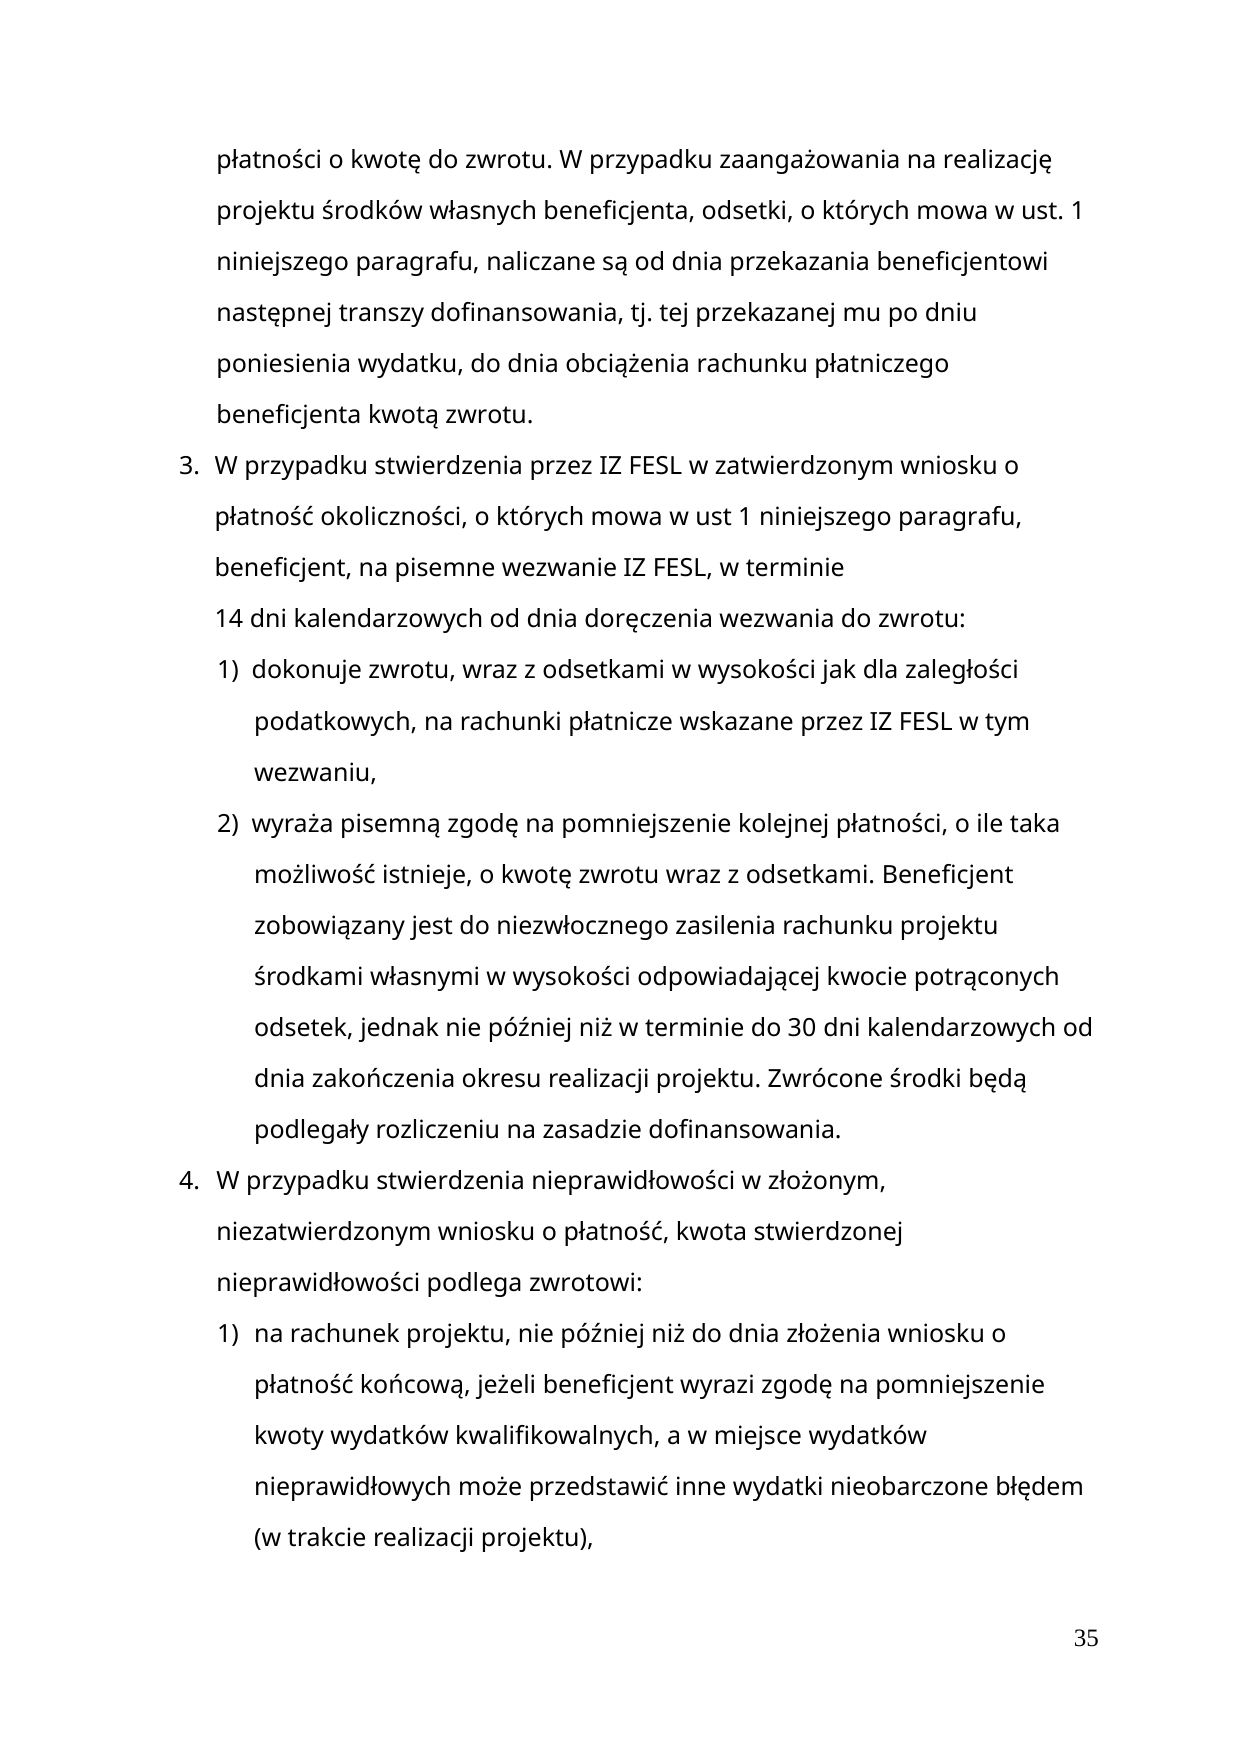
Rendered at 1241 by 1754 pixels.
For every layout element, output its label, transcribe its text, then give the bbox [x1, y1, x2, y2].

list na rachunek projektu, nie później niż do dnia złożenia wniosku o płatność końcową, jeżeli beneficjent wyrazi zgodę na pomniejszenie kwoty wydatków kwalifikowalnych, a w miejsce wydatków nieprawidłowych może przedstawić inne wydatki nieobarczone błędem (w trakcie realizacji projektu), [217, 1316, 1098, 1554]
list W przypadku stwierdzenia przez IZ FESL w zatwierdzonym wniosku o płatność okoliczności, o których mowa w ust 1 niniejszego paragrafu, beneficjent, na pisemne wezwanie IZ FESL, w terminie 14 dni kalendarzowych od dnia doręczenia wezwania do zwrotu: [179, 448, 1098, 635]
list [179, 142, 1098, 431]
list 1) dokonuje zwrotu, wraz z odsetkami w wysokości jak dla zaległości podatkowych, na rachunki płatnicze wskazane przez IZ FESL w tym wezwaniu, [217, 652, 1098, 788]
list 2) wyraża pisemną zgodę na pomniejszenie kolejnej płatności, o ile taka możliwość istnieje, o kwotę zwrotu wraz z odsetkami. Beneficjent zobowiązany jest do niezwłocznego zasilenia rachunku projektu środkami własnymi w wysokości odpowiadającej kwocie potrąconych odsetek, jednak nie później niż w terminie do 30 dni kalendarzowych od dnia zakończenia okresu realizacji projektu. Zwrócone środki będą podlegały rozliczeniu na zasadzie dofinansowania. [217, 805, 1098, 1146]
list W przypadku stwierdzenia nieprawidłowości w złożonym, niezatwierdzonym wniosku o płatność, kwota stwierdzonej nieprawidłowości podlega zwrotowi: [179, 1163, 1098, 1299]
